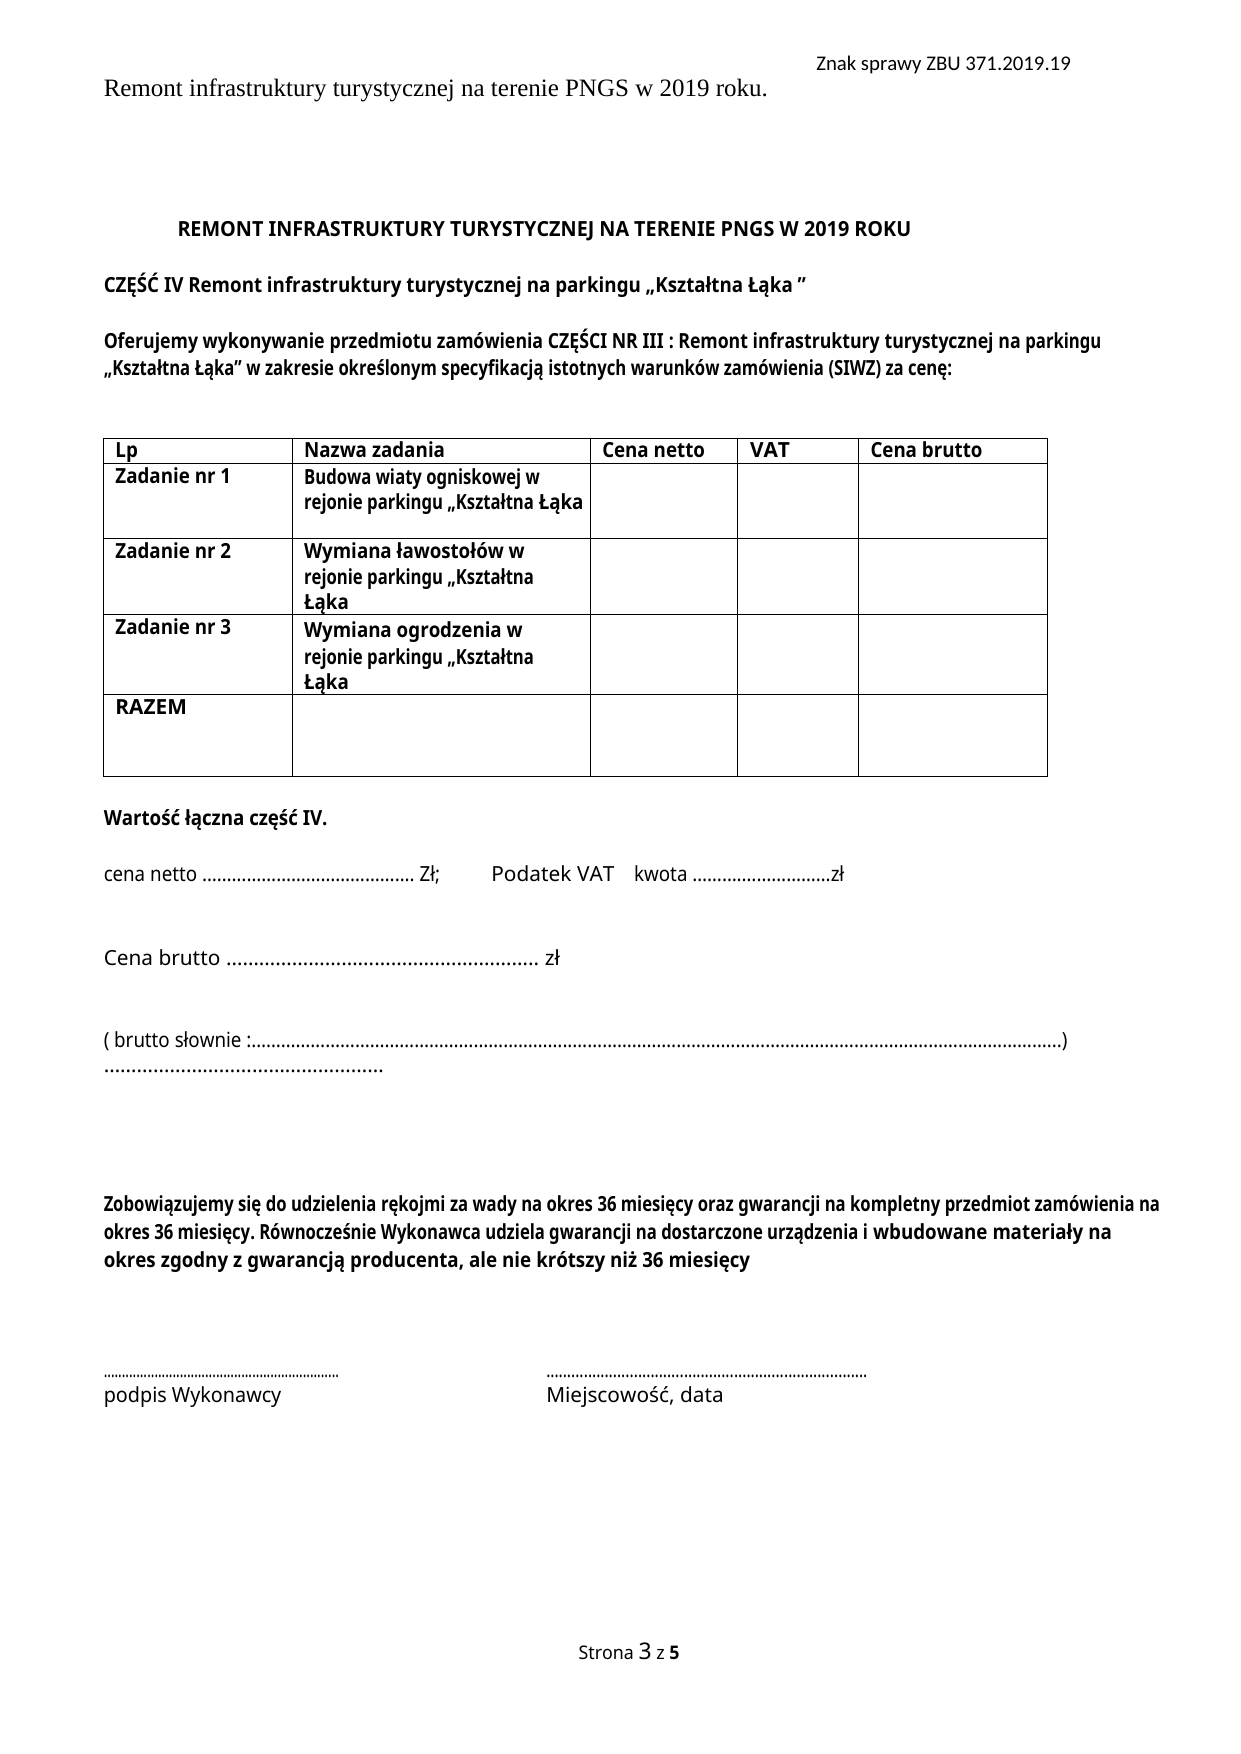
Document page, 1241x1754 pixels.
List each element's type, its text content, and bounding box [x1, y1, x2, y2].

text Oferujemy wykonywanie przedmiotu zamówienia CZĘŚCI NR III : Remont infrastruktury turystycznej na parkingu „Kształtna Łąka” w zakresie określonym specyfikacją istotnych warunków zamówienia (SIWZ) za cenę: [103, 326, 1163, 382]
table_cell [591, 695, 737, 776]
text ( brutto słownie :………………………………………………………..……………………………………………………………………………………...) [103, 1027, 1163, 1052]
text Wartość łączna część IV. [103, 803, 1163, 832]
table_cell [859, 615, 1047, 694]
table_cell [859, 539, 1047, 614]
table_cell RAZEM [104, 695, 292, 776]
subtitle REMONT INFRASTRUKTURY TURYSTYCZNEJ NA TERENIE PNGS W 2019 ROKU [177, 214, 1163, 242]
table_cell Zadanie nr 1 [104, 464, 292, 538]
table_cell [293, 695, 590, 776]
table_header Cena netto [591, 439, 737, 463]
text cena netto ……………………………………. Zł; Podatek VAT kwota ……….………………zł Cena brutto ……………………………………….……….. zł [103, 859, 857, 972]
table_cell Zadanie nr 2 [104, 539, 292, 614]
table_header Nazwa zadania [293, 439, 590, 463]
text CZĘŚĆ IV Remont infrastruktury turystycznej na parkingu „Kształtna Łąka ” [103, 270, 1163, 298]
table_cell [591, 539, 737, 614]
table_cell Zadanie nr 3 [104, 615, 292, 694]
text …………………………………………… [103, 1052, 1163, 1078]
table_cell [591, 464, 737, 538]
table_cell [738, 615, 858, 694]
table_cell [859, 464, 1047, 538]
text ................................................................. ............................................................................. [103, 1357, 1163, 1382]
table_cell Budowa wiaty ogniskowej w rejonie parkingu „Kształtna Łąka [293, 464, 590, 538]
table_header VAT [738, 439, 858, 463]
text podpis Wykonawcy Miejscowość, data [103, 1382, 1163, 1407]
subtitle Zobowiązujemy się do udzielenia rękojmi za wady na okres 36 miesięcy oraz gwarancji na kompletny przedmiot zamówienia na okres 36 miesięcy. Równocześnie Wykonawca udziela gwarancji na dostarczone urządzenia i wbudowane materiały na okres zgodny z gwarancją producenta, ale nie krótszy niż 36 miesięcy [103, 1189, 1163, 1273]
table_cell Wymiana ławostołów w rejonie parkingu „Kształtna Łąka [293, 539, 590, 614]
table_cell [738, 695, 858, 776]
table_cell Wymiana ogrodzenia w rejonie parkingu „Kształtna Łąka [293, 615, 590, 694]
table_cell [738, 464, 858, 538]
table_cell [738, 539, 858, 614]
table_header Cena brutto [859, 439, 1047, 463]
table_header Lp [104, 439, 292, 463]
table_cell [591, 615, 737, 694]
table_cell [859, 695, 1047, 776]
